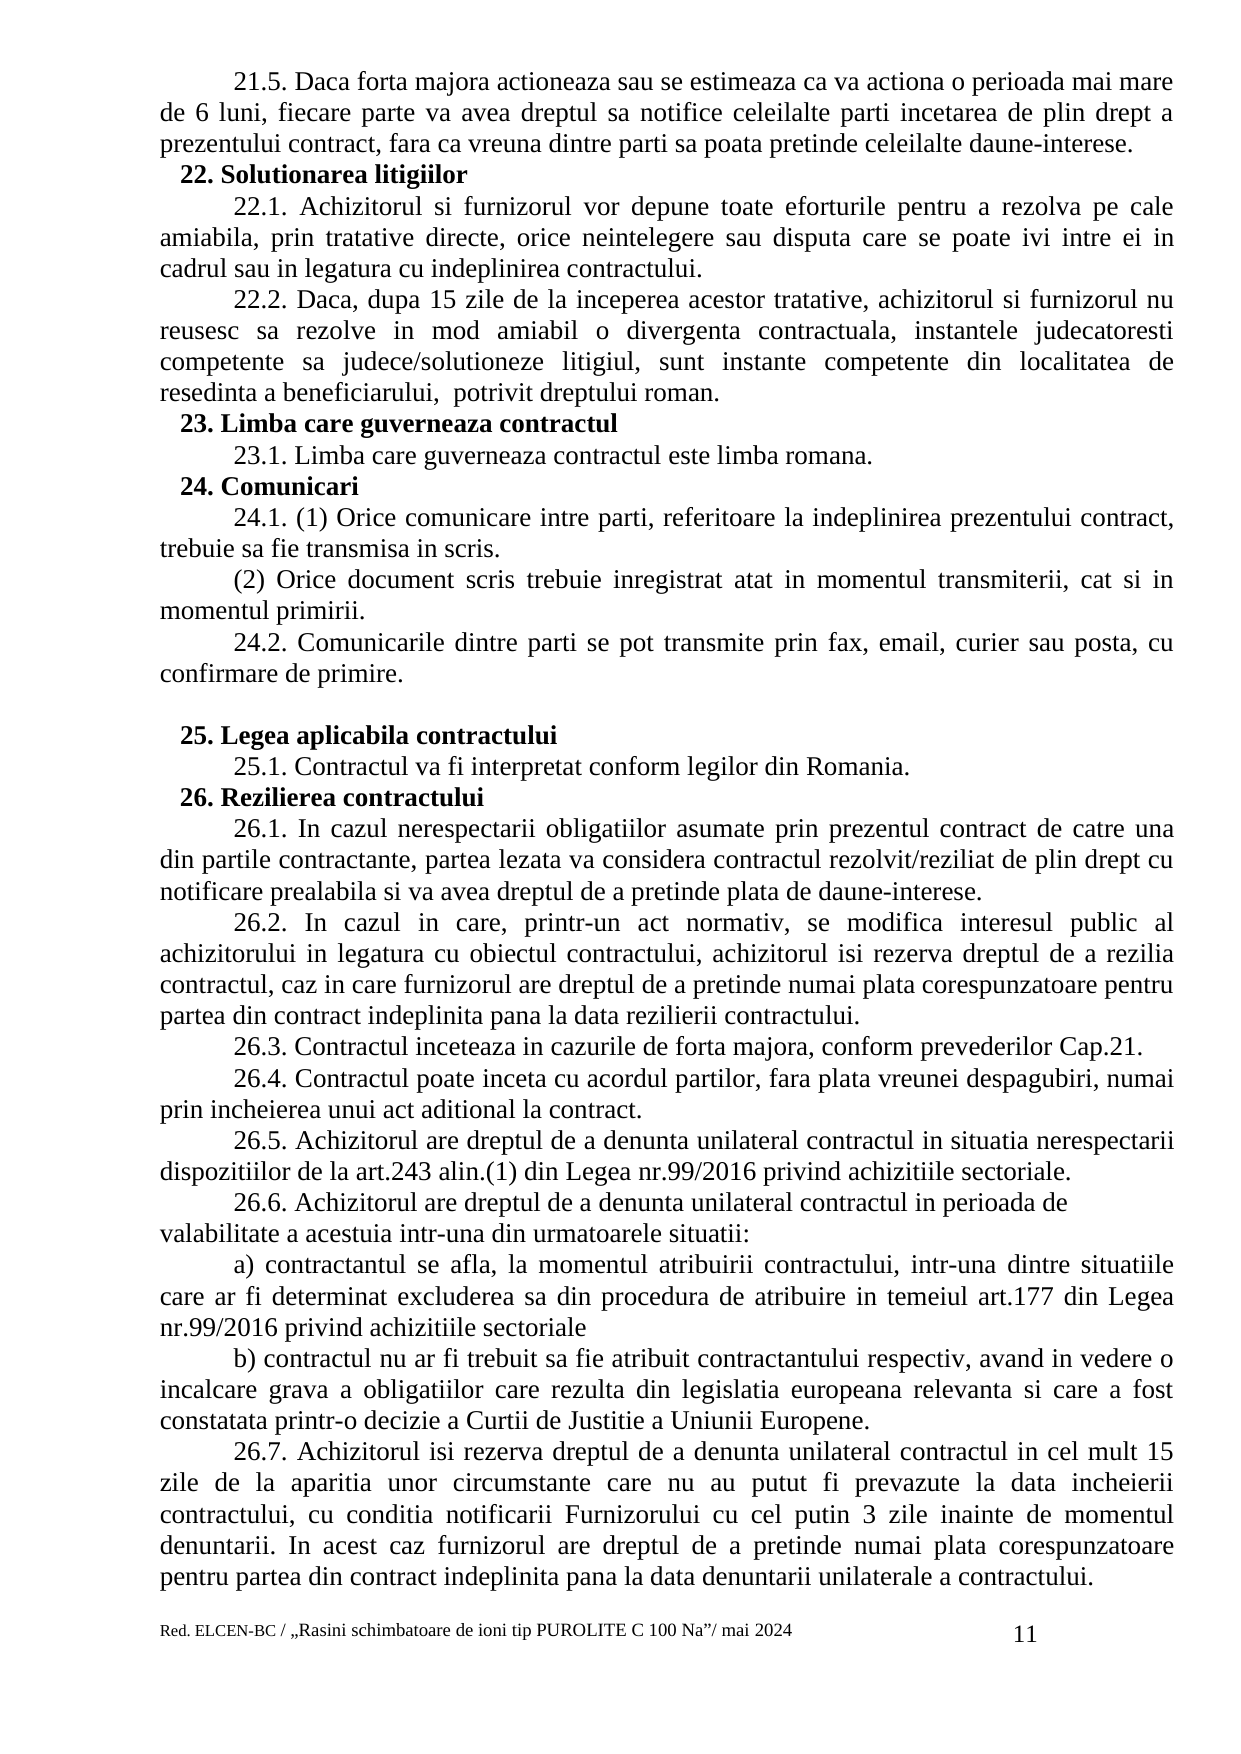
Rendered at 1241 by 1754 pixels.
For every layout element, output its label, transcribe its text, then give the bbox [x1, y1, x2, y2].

text 26.6. Achizitorul are dreptul de a denunta unilateral contractul in perioada de [159, 1186, 1175, 1217]
text a) contractantul se afla, la momentul atribuirii contractului, intr-una dintre situatiile care ar fi determinat excluderea sa din procedura de atribuire in temeiul art.177 din Legea nr.99/2016 privind achizitiile sectoriale [159, 1248, 1175, 1342]
text 25.1. Contractul va fi interpretat conform legilor din Romania. [159, 750, 1175, 781]
text 22.1. Achizitorul si furnizorul vor depune toate eforturile pentru a rezolva pe cale amiabila, prin tratative directe, orice neintelegere sau disputa care se poate ivi intre ei in cadrul sau in legatura cu indeplinirea contractului. [159, 189, 1175, 283]
text 26.2. In cazul in care, printr-un act normativ, se modifica interesul public al achizitorului in legatura cu obiectul contractului, achizitorul isi rezerva dreptul de a rezilia contractul, caz in care furnizorul are dreptul de a pretinde numai plata corespunzatoare pentru partea din contract indeplinita pana la data rezilierii contractului. [159, 906, 1175, 1031]
text 24.1. (1) Orice comunicare intre parti, referitoare la indeplinirea prezentului contract, trebuie sa fie transmisa in scris. [159, 501, 1175, 563]
text valabilitate a acestuia intr-una din urmatoarele situatii: [159, 1217, 1175, 1248]
text 26.5. Achizitorul are dreptul de a denunta unilateral contractul in situatia nerespectarii dispozitiilor de la art.243 alin.(1) din Legea nr.99/2016 privind achizitiile sectoriale. [159, 1124, 1175, 1186]
text 23.1. Limba care guverneaza contractul este limba romana. [159, 439, 1175, 470]
text 24.2. Comunicarile dintre parti se pot transmite prin fax, email, curier sau posta, cu confirmare de primire. [159, 626, 1175, 688]
text 25. Legea aplicabila contractului [159, 719, 1175, 750]
text 22.2. Daca, dupa 15 zile de la inceperea acestor tratative, achizitorul si furnizorul nu reusesc sa rezolve in mod amiabil o divergenta contractuala, instantele judecatoresti competente sa judece/solutioneze litigiul, sunt instante competente din localitatea de resedinta a beneficiarului, potrivit dreptului roman. [159, 283, 1175, 408]
text 26. Rezilierea contractului [159, 781, 1175, 812]
text b) contractul nu ar fi trebuit sa fie atribuit contractantului respectiv, avand in vedere o incalcare grava a obligatiilor care rezulta din legislatia europeana relevanta si care a fost constatata printr-o decizie a Curtii de Justitie a Uniunii Europene. [159, 1342, 1175, 1435]
text 26.1. In cazul nerespectarii obligatiilor asumate prin prezentul contract de catre una din partile contractante, partea lezata va considera contractul rezolvit/reziliat de plin drept cu notificare prealabila si va avea dreptul de a pretinde plata de daune-interese. [159, 812, 1175, 906]
text (2) Orice document scris trebuie inregistrat atat in momentul transmiterii, cat si in momentul primirii. [159, 563, 1175, 626]
text 26.3. Contractul inceteaza in cazurile de forta majora, conform prevederilor Cap.21. [159, 1031, 1175, 1062]
text 22. Solutionarea litigiilor [159, 158, 1175, 189]
text 21.5. Daca forta majora actioneaza sau se estimeaza ca va actiona o perioada mai mare de 6 luni, fiecare parte va avea dreptul sa notifice celeilalte parti incetarea de plin drept a prezentului contract, fara ca vreuna dintre parti sa poata pretinde celeilalte daune-interese. [159, 65, 1175, 158]
text 23. Limba care guverneaza contractul [159, 408, 1175, 439]
text 26.4. Contractul poate inceta cu acordul partilor, fara plata vreunei despagubiri, numai prin incheierea unui act aditional la contract. [159, 1062, 1175, 1124]
list 26.7. Achizitorul isi rezerva dreptul de a denunta unilateral contractul in cel mult 15 zile de la aparitia unor circumstante care nu au putut fi prevazute la data incheierii contractului, cu conditia notificarii Furnizorului cu cel putin 3 zile inainte de momentul denuntarii. In acest caz furnizorul are dreptul de a pretinde numai plata corespunzatoare pentru partea din contract indeplinita pana la data denuntarii unilaterale a contractului. [159, 1435, 1175, 1591]
text 24. Comunicari [159, 470, 1175, 501]
